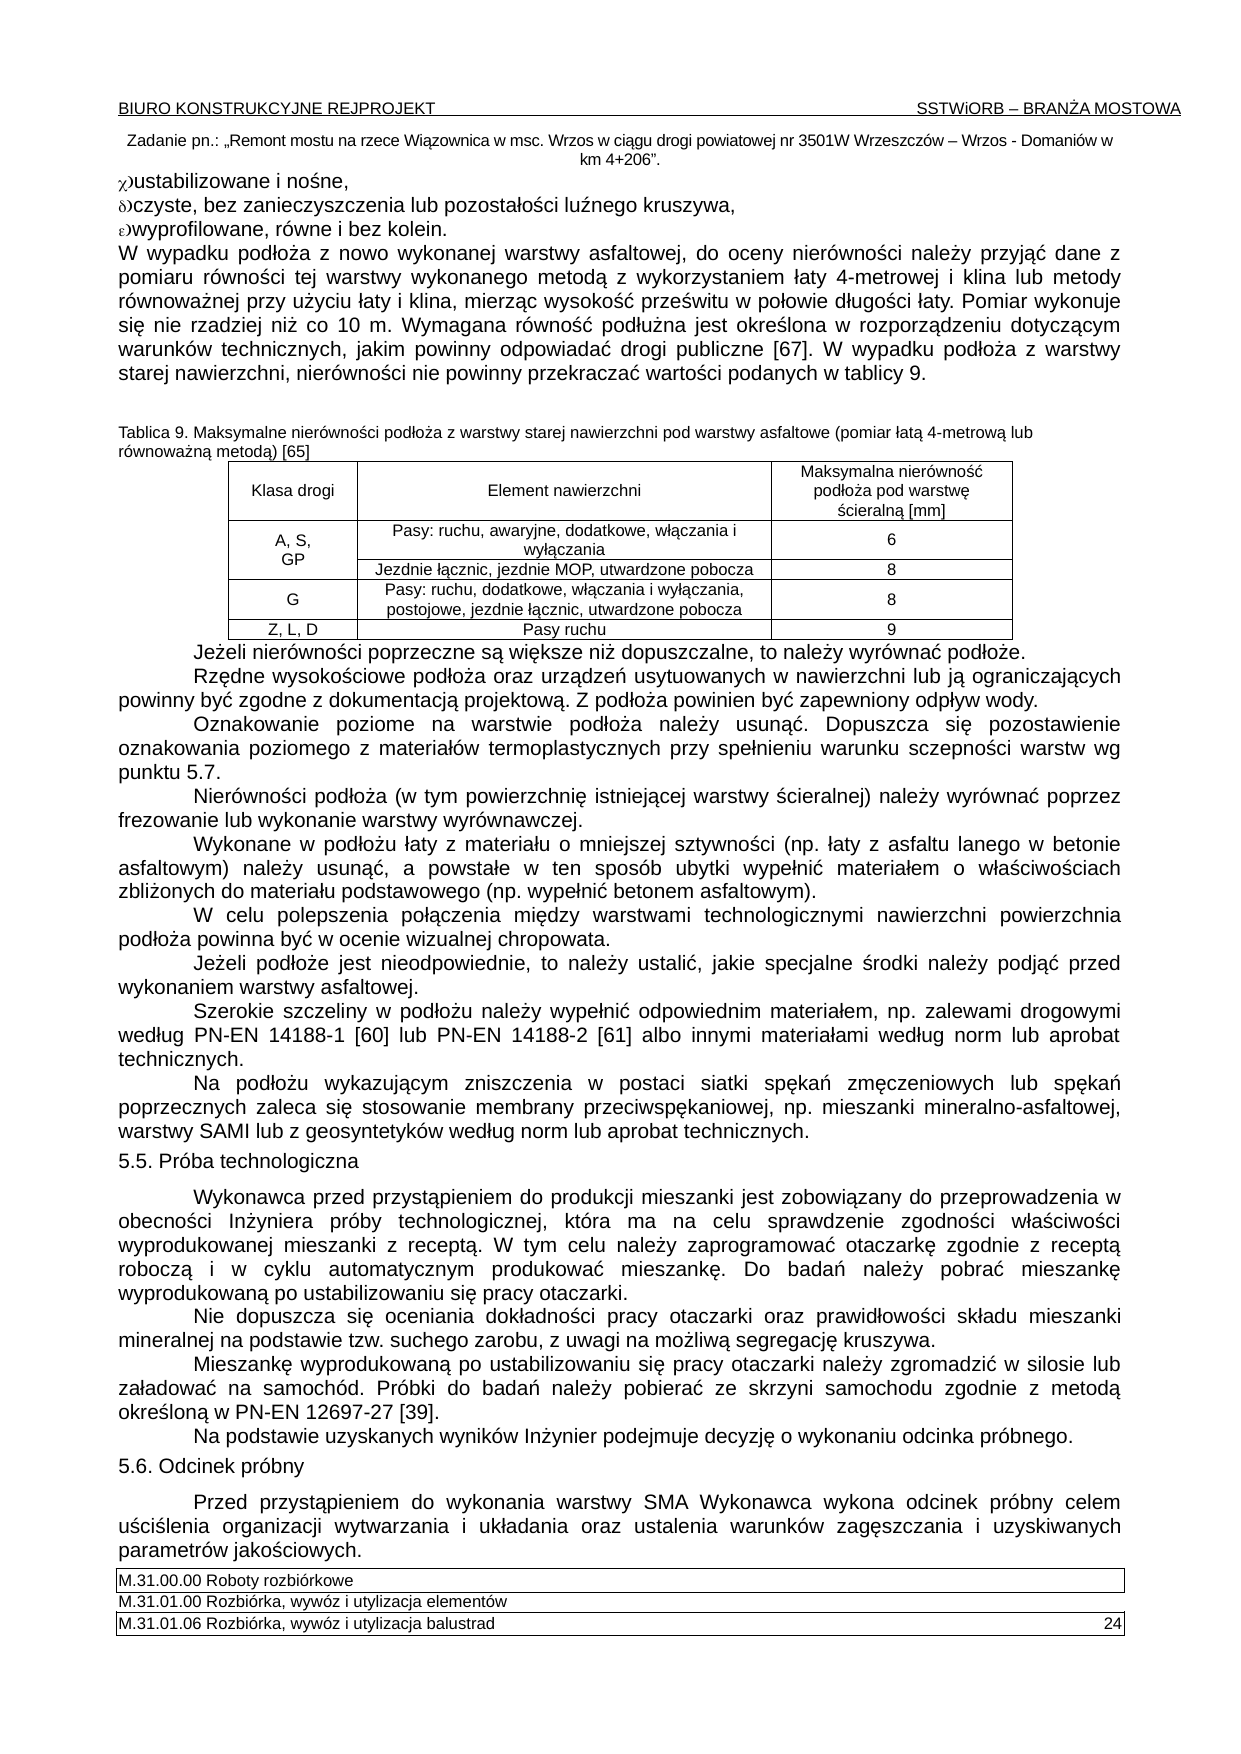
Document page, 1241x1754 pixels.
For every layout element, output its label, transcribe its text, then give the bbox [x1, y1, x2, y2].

text 5.6. Odcinek próbny [118, 1454, 1122, 1478]
text Tablica 9. Maksymalne nierówności podłoża z warstwy starej nawierzchni pod warstwy asfaltowe (pomiar łatą 4-metrową lub równoważną metodą) [65] [118, 423, 1122, 461]
text Nie dopuszcza się oceniania dokładności pracy otaczarki oraz prawidłowości składu mieszanki mineralnej na podstawie tzw. suchego zarobu, z uwagi na możliwą segregację kruszywa. [118, 1304, 1122, 1352]
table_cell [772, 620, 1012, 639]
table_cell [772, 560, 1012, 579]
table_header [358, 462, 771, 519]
text W celu polepszenia połączenia między warstwami technologicznymi nawierzchni powierzchnia podłoża powinna być w ocenie wizualnej chropowata. [118, 903, 1122, 951]
list czyste, bez zanieczyszczenia lub pozostałości luźnego kruszywa, [118, 193, 1122, 217]
list ustabilizowane i nośne, [118, 169, 1122, 193]
text Rzędne wysokościowe podłoża oraz urządzeń usytuowanych w nawierzchni lub ją ograniczających powinny być zgodne z dokumentacją projektową. Z podłoża powinien być zapewniony odpływ wody. [118, 664, 1122, 712]
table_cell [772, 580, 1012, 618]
text Oznakowanie poziome na warstwie podłoża należy usunąć. Dopuszcza się pozostawienie oznakowania poziomego z materiałów termoplastycznych przy spełnieniu warunku sczepności warstw wg punktu 5.7. [118, 712, 1122, 783]
text Mieszankę wyprodukowaną po ustabilizowaniu się pracy otaczarki należy zgromadzić w silosie lub załadować na samochód. Próbki do badań należy pobierać ze skrzyni samochodu zgodnie z metodą określoną w PN-EN 12697-27 [39]. [118, 1352, 1122, 1424]
text Szerokie szczeliny w podłożu należy wypełnić odpowiednim materiałem, np. zalewami drogowymi według PN-EN 14188-1 [60] lub PN-EN 14188-2 [61] albo innymi materiałami według norm lub aprobat technicznych. [118, 999, 1122, 1071]
text Na podłożu wykazującym zniszczenia w postaci siatki spękań zmęczeniowych lub spękań poprzecznych zaleca się stosowanie membrany przeciwspękaniowej, np. mieszanki mineralno-asfaltowej, warstwy SAMI lub z geosyntetyków według norm lub aprobat technicznych. [118, 1071, 1122, 1143]
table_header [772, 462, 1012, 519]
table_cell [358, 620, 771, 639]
text Wykonane w podłożu łaty z materiału o mniejszej sztywności (np. łaty z asfaltu lanego w betonie asfaltowym) należy usunąć, a powstałe w ten sposób ubytki wypełnić materiałem o właściwościach zbliżonych do materiału podstawowego (np. wypełnić betonem asfaltowym). [118, 831, 1122, 903]
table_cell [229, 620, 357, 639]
text Na podstawie uzyskanych wyników Inżynier podejmuje decyzję o wykonaniu odcinka próbnego. [118, 1424, 1122, 1448]
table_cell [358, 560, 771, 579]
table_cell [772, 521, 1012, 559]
text Jeżeli podłoże jest nieodpowiednie, to należy ustalić, jakie specjalne środki należy podjąć przed wykonaniem warstwy asfaltowej. [118, 951, 1122, 999]
text Nierówności podłoża (w tym powierzchnię istniejącej warstwy ścieralnej) należy wyrównać poprzez frezowanie lub wykonanie warstwy wyrównawczej. [118, 783, 1122, 831]
text 5.5. Próba technologiczna [118, 1149, 1122, 1173]
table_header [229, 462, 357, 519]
text Jeżeli nierówności poprzeczne są większe niż dopuszczalne, to należy wyrównać podłoże. [118, 640, 1122, 664]
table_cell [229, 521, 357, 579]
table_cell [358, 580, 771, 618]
text W wypadku podłoża z nowo wykonanej warstwy asfaltowej, do oceny nierówności należy przyjąć dane z pomiaru równości tej warstwy wykonanego metodą z wykorzystaniem łaty 4-metrowej i klina lub metody równoważnej przy użyciu łaty i klina, mierząc wysokość prześwitu w połowie długości łaty. Pomiar wykonuje się nie rzadziej niż co 10 m. Wymagana równość podłużna jest określona w rozporządzeniu dotyczącym warunków technicznych, jakim powinny odpowiadać drogi publiczne [67]. W wypadku podłoża z warstwy starej nawierzchni, nierówności nie powinny przekraczać wartości podanych w tablicy 9. [118, 241, 1122, 384]
text Wykonawca przed przystąpieniem do produkcji mieszanki jest zobowiązany do przeprowadzenia w obecności Inżyniera próby technologicznej, która ma na celu sprawdzenie zgodności właściwości wyprodukowanej mieszanki z receptą. W tym celu należy zaprogramować otaczarkę zgodnie z receptą roboczą i w cyklu automatycznym produkować mieszankę. Do badań należy pobrać mieszankę wyprodukowaną po ustabilizowaniu się pracy otaczarki. [118, 1184, 1122, 1304]
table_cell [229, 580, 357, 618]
list wyprofilowane, równe i bez kolein. [118, 217, 1122, 241]
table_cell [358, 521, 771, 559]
text Przed przystąpieniem do wykonania warstwy SMA Wykonawca wykona odcinek próbny celem uściślenia organizacji wytwarzania i układania oraz ustalenia warunków zagęszczania i uzyskiwanych parametrów jakościowych. [118, 1490, 1122, 1562]
